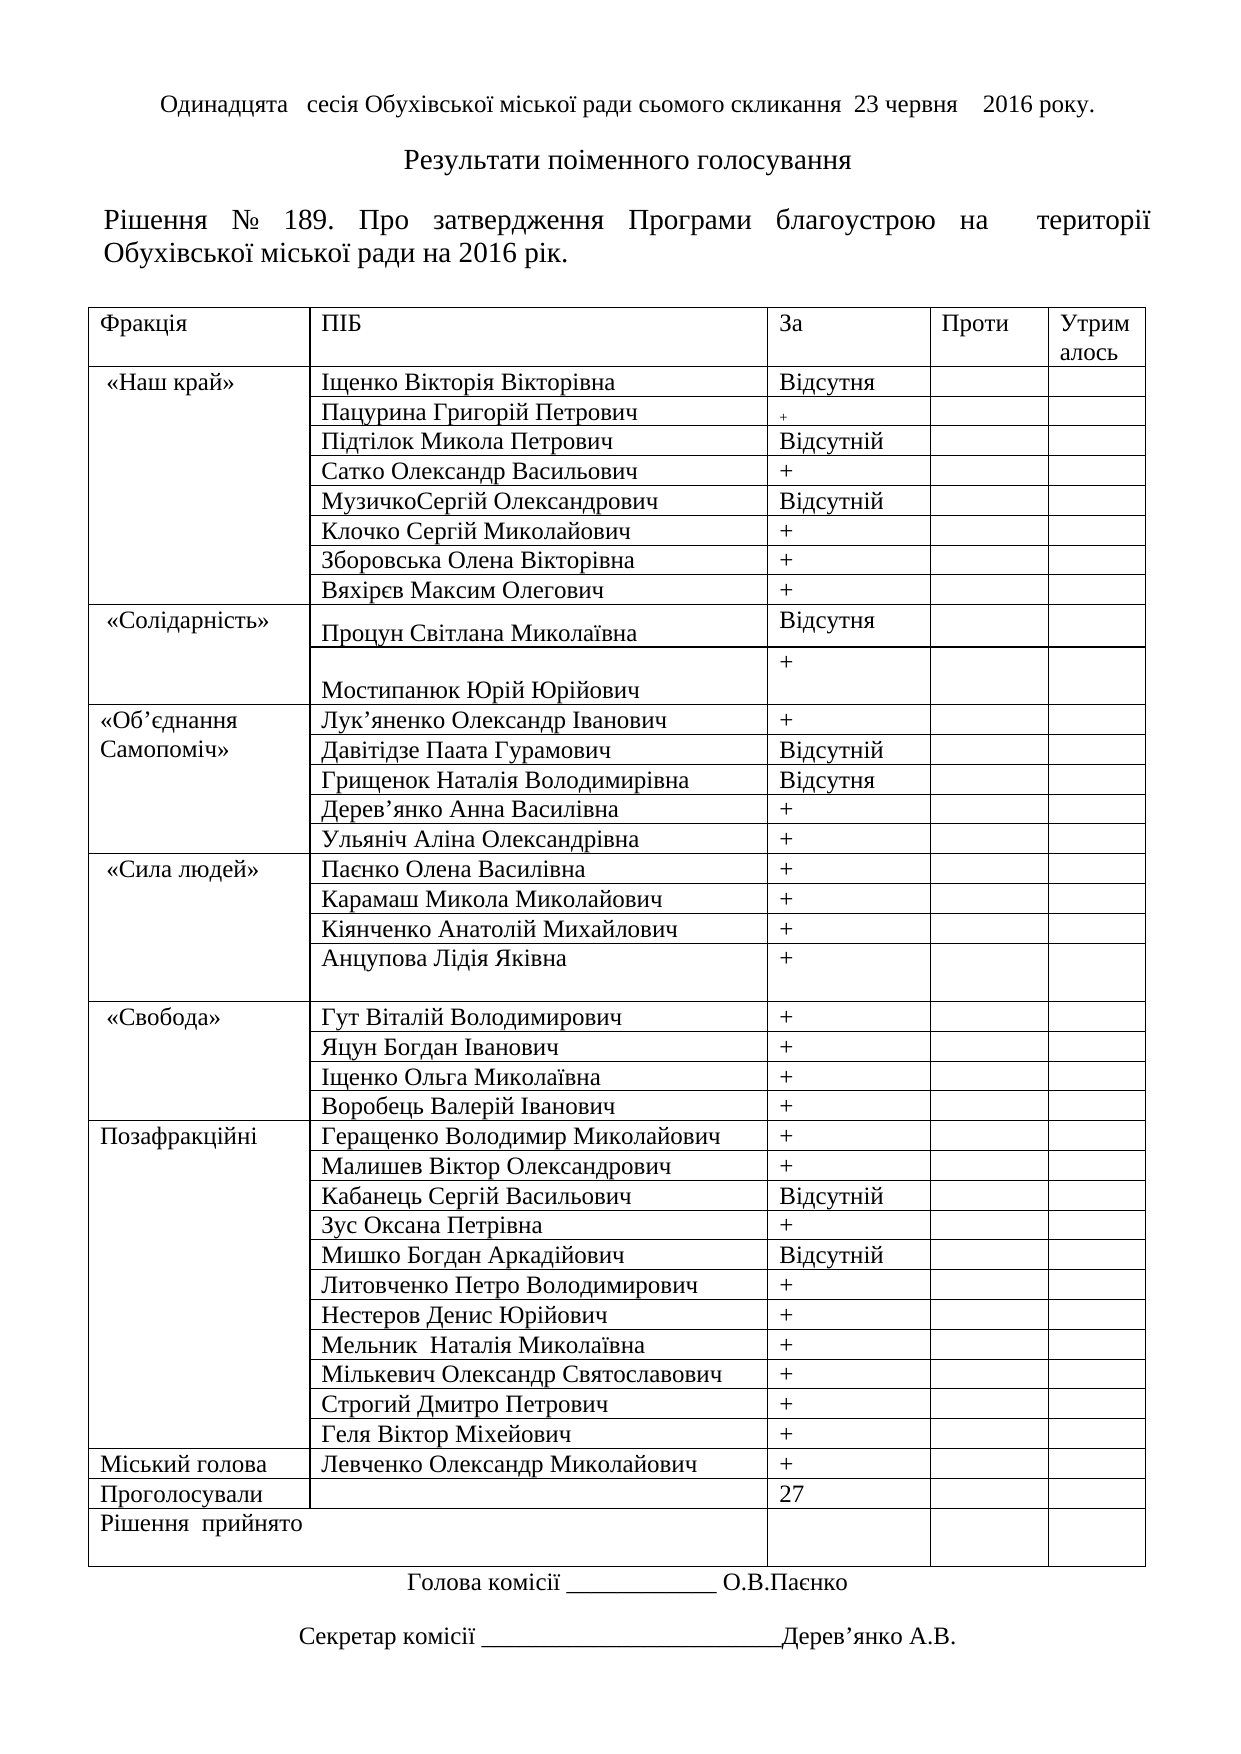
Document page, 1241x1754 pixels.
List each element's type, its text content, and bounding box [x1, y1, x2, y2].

table_cell + [768, 1360, 930, 1388]
table_cell Левченко Олександр Миколайович [311, 1449, 767, 1478]
table_cell + [768, 914, 930, 942]
table_cell [931, 575, 1048, 604]
text Результати поіменного голосування [103, 142, 1152, 176]
table_cell [1049, 648, 1145, 704]
table_cell Зус Оксана Петрівна [311, 1211, 767, 1239]
table_cell + [768, 1062, 930, 1090]
table_cell [1049, 1300, 1145, 1329]
table_cell Гут Віталій Володимирович [311, 1002, 767, 1031]
table_cell [931, 1449, 1048, 1478]
table_cell Підтілок Микола Петрович [311, 426, 767, 455]
table_cell [931, 914, 1048, 942]
table_cell Карамаш Микола Миколайович [311, 884, 767, 913]
table_cell «Свобода» [89, 1002, 309, 1120]
table_cell Відсутня [768, 765, 930, 793]
table_cell «Наш край» [89, 367, 309, 604]
table_cell Ульяніч Аліна Олександрівна [311, 824, 767, 853]
table_cell [931, 648, 1048, 704]
table_cell + [768, 397, 930, 425]
table_cell [1049, 1032, 1145, 1061]
table_header ПІБ [311, 308, 767, 366]
table_cell [931, 1121, 1048, 1150]
table_cell [931, 1211, 1048, 1239]
table_cell Міський голова [89, 1449, 309, 1478]
table_cell Мостипанюк Юрій Юрійович [311, 648, 767, 704]
table_cell Воробець Валерій Іванович [311, 1091, 767, 1120]
text Голова комісії ____________ О.В.Паєнко [103, 1567, 1152, 1596]
table_cell Відсутній [768, 426, 930, 455]
table_cell МузичкоСергій Олександрович [311, 486, 767, 515]
table_cell Пацурина Григорій Петрович [311, 397, 767, 425]
table_cell [931, 854, 1048, 883]
table_cell Строгий Дмитро Петрович [311, 1389, 767, 1418]
table_cell [1049, 1449, 1145, 1478]
table_cell + [768, 1151, 930, 1180]
table_cell [931, 1151, 1048, 1180]
table_cell Мількевич Олександр Святославович [311, 1360, 767, 1388]
table_cell [1049, 546, 1145, 574]
table_cell + [768, 1121, 930, 1150]
table_cell + [768, 1270, 930, 1299]
table_cell Лук’яненко Олександр Іванович [311, 705, 767, 734]
table_cell + [768, 1091, 930, 1120]
table_cell [1049, 884, 1145, 913]
table_cell Малишев Віктор Олександрович [311, 1151, 767, 1180]
table_cell + [768, 575, 930, 604]
table_cell «Солідарність» [89, 605, 309, 704]
table_cell [931, 426, 1048, 455]
table_cell Відсутня [768, 367, 930, 396]
table_cell Позафракційні [89, 1121, 309, 1448]
table_cell Анцупова Лідія Яківна [311, 944, 767, 1001]
table_cell [1049, 795, 1145, 823]
table_cell [1049, 1360, 1145, 1388]
table_cell + [768, 1300, 930, 1329]
table_cell «Об’єднання Самопоміч» [89, 705, 309, 853]
table_cell [931, 456, 1048, 485]
table_cell [1049, 854, 1145, 883]
table_cell Нестеров Денис Юрійович [311, 1300, 767, 1329]
table_cell [931, 1330, 1048, 1358]
table_cell Відсутній [768, 735, 930, 764]
table_cell [931, 1419, 1048, 1448]
table_cell [931, 1479, 1048, 1507]
table_cell Литовченко Петро Володимирович [311, 1270, 767, 1299]
table_cell Відсутній [768, 1240, 930, 1269]
table_cell [931, 795, 1048, 823]
table_cell + [768, 1449, 930, 1478]
table_cell [1049, 1211, 1145, 1239]
table_cell 27 [768, 1479, 930, 1507]
table_cell [931, 824, 1048, 853]
table_cell [931, 1002, 1048, 1031]
table_cell [1049, 1121, 1145, 1150]
table_cell [1049, 575, 1145, 604]
table_cell + [768, 456, 930, 485]
table_cell [931, 1181, 1048, 1209]
table_cell Проголосували [89, 1479, 309, 1507]
table_cell Іщенко Ольга Миколаївна [311, 1062, 767, 1090]
table_cell Мишко Богдан Аркадійович [311, 1240, 767, 1269]
table_cell Сатко Олександр Васильович [311, 456, 767, 485]
table_cell [1049, 765, 1145, 793]
table_cell [1049, 1091, 1145, 1120]
table_cell «Сила людей» [89, 854, 309, 1001]
table_cell Мельник Наталія Миколаївна [311, 1330, 767, 1358]
table_cell [931, 397, 1048, 425]
table_cell [1049, 824, 1145, 853]
table_cell Процун Світлана Миколаївна [311, 605, 767, 646]
table_cell [1049, 486, 1145, 515]
table_cell Грищенок Наталія Володимирівна [311, 765, 767, 793]
table_cell [1049, 1151, 1145, 1180]
table_cell [931, 1240, 1048, 1269]
table_cell Кіянченко Анатолій Михайлович [311, 914, 767, 942]
table_cell [931, 735, 1048, 764]
table_cell [768, 1509, 930, 1566]
table_cell [1049, 456, 1145, 485]
table_cell [1049, 1389, 1145, 1418]
table_cell [1049, 1270, 1145, 1299]
table_cell [931, 884, 1048, 913]
table_header Фракція [89, 308, 309, 366]
table_cell Паєнко Олена Василівна [311, 854, 767, 883]
text Рішення № 189. Про затвердження Програми благоустрою на території Обухівської міської ради на 2016 рік. [103, 202, 1152, 269]
table_cell + [768, 705, 930, 734]
table_cell [1049, 426, 1145, 455]
table_cell Рішення прийнято [89, 1509, 767, 1566]
table_cell + [768, 1002, 930, 1031]
table_cell [931, 1270, 1048, 1299]
table_cell Кабанець Сергій Васильович [311, 1181, 767, 1209]
table_cell [931, 486, 1048, 515]
table_cell Вяхірєв Максим Олегович [311, 575, 767, 604]
table_cell [1049, 914, 1145, 942]
table_cell [1049, 1330, 1145, 1358]
table_cell + [768, 824, 930, 853]
table_cell + [768, 884, 930, 913]
table_cell [931, 1091, 1048, 1120]
table_header Проти [931, 308, 1048, 366]
table_cell + [768, 1211, 930, 1239]
table_cell [1049, 944, 1145, 1001]
table_cell [1049, 1240, 1145, 1269]
table_cell [1049, 1062, 1145, 1090]
table_cell Яцун Богдан Іванович [311, 1032, 767, 1061]
table_cell [1049, 1479, 1145, 1507]
table_cell [931, 1300, 1048, 1329]
table_cell [931, 1032, 1048, 1061]
table_cell + [768, 1330, 930, 1358]
table_cell [931, 1360, 1048, 1388]
table_cell [931, 516, 1048, 544]
table_cell [1049, 397, 1145, 425]
table_cell + [768, 1032, 930, 1061]
table_cell [931, 705, 1048, 734]
table_cell [931, 367, 1048, 396]
table_cell [931, 944, 1048, 1001]
table_cell [1049, 735, 1145, 764]
table_cell [931, 765, 1048, 793]
table_cell + [768, 648, 930, 704]
table_cell [1049, 1509, 1145, 1566]
table_cell [931, 546, 1048, 574]
table_header За [768, 308, 930, 366]
table_cell [931, 1509, 1048, 1566]
table_cell Геращенко Володимир Миколайович [311, 1121, 767, 1150]
table_cell Геля Віктор Міхейович [311, 1419, 767, 1448]
table_cell [931, 1062, 1048, 1090]
text Одинадцята сесія Обухівської міської ради сьомого скликання 23 червня 2016 року. [103, 89, 1152, 117]
table_cell + [768, 1419, 930, 1448]
table_cell [1049, 516, 1145, 544]
table_cell Відсутній [768, 486, 930, 515]
table_cell + [768, 795, 930, 823]
table_cell + [768, 1389, 930, 1418]
text Секретар комісії ________________________Дерев’янко А.В. [103, 1621, 1152, 1650]
table_cell [1049, 367, 1145, 396]
table_cell + [768, 944, 930, 1001]
table_cell [311, 1479, 767, 1507]
table_cell [931, 605, 1048, 646]
table_cell [1049, 1419, 1145, 1448]
table_cell [1049, 605, 1145, 646]
table_cell Іщенко Вікторія Вікторівна [311, 367, 767, 396]
table_cell [1049, 1181, 1145, 1209]
table_cell [1049, 705, 1145, 734]
table_cell Зборовська Олена Вікторівна [311, 546, 767, 574]
table_cell Клочко Сергій Миколайович [311, 516, 767, 544]
table_cell Відсутня [768, 605, 930, 646]
table_header Утрималось [1049, 308, 1145, 366]
table_cell + [768, 546, 930, 574]
table_cell Дерев’янко Анна Василівна [311, 795, 767, 823]
table_cell + [768, 854, 930, 883]
table_cell + [768, 516, 930, 544]
table_cell [1049, 1002, 1145, 1031]
table_cell [931, 1389, 1048, 1418]
table_cell Відсутній [768, 1181, 930, 1209]
table_cell Давітідзе Паата Гурамович [311, 735, 767, 764]
